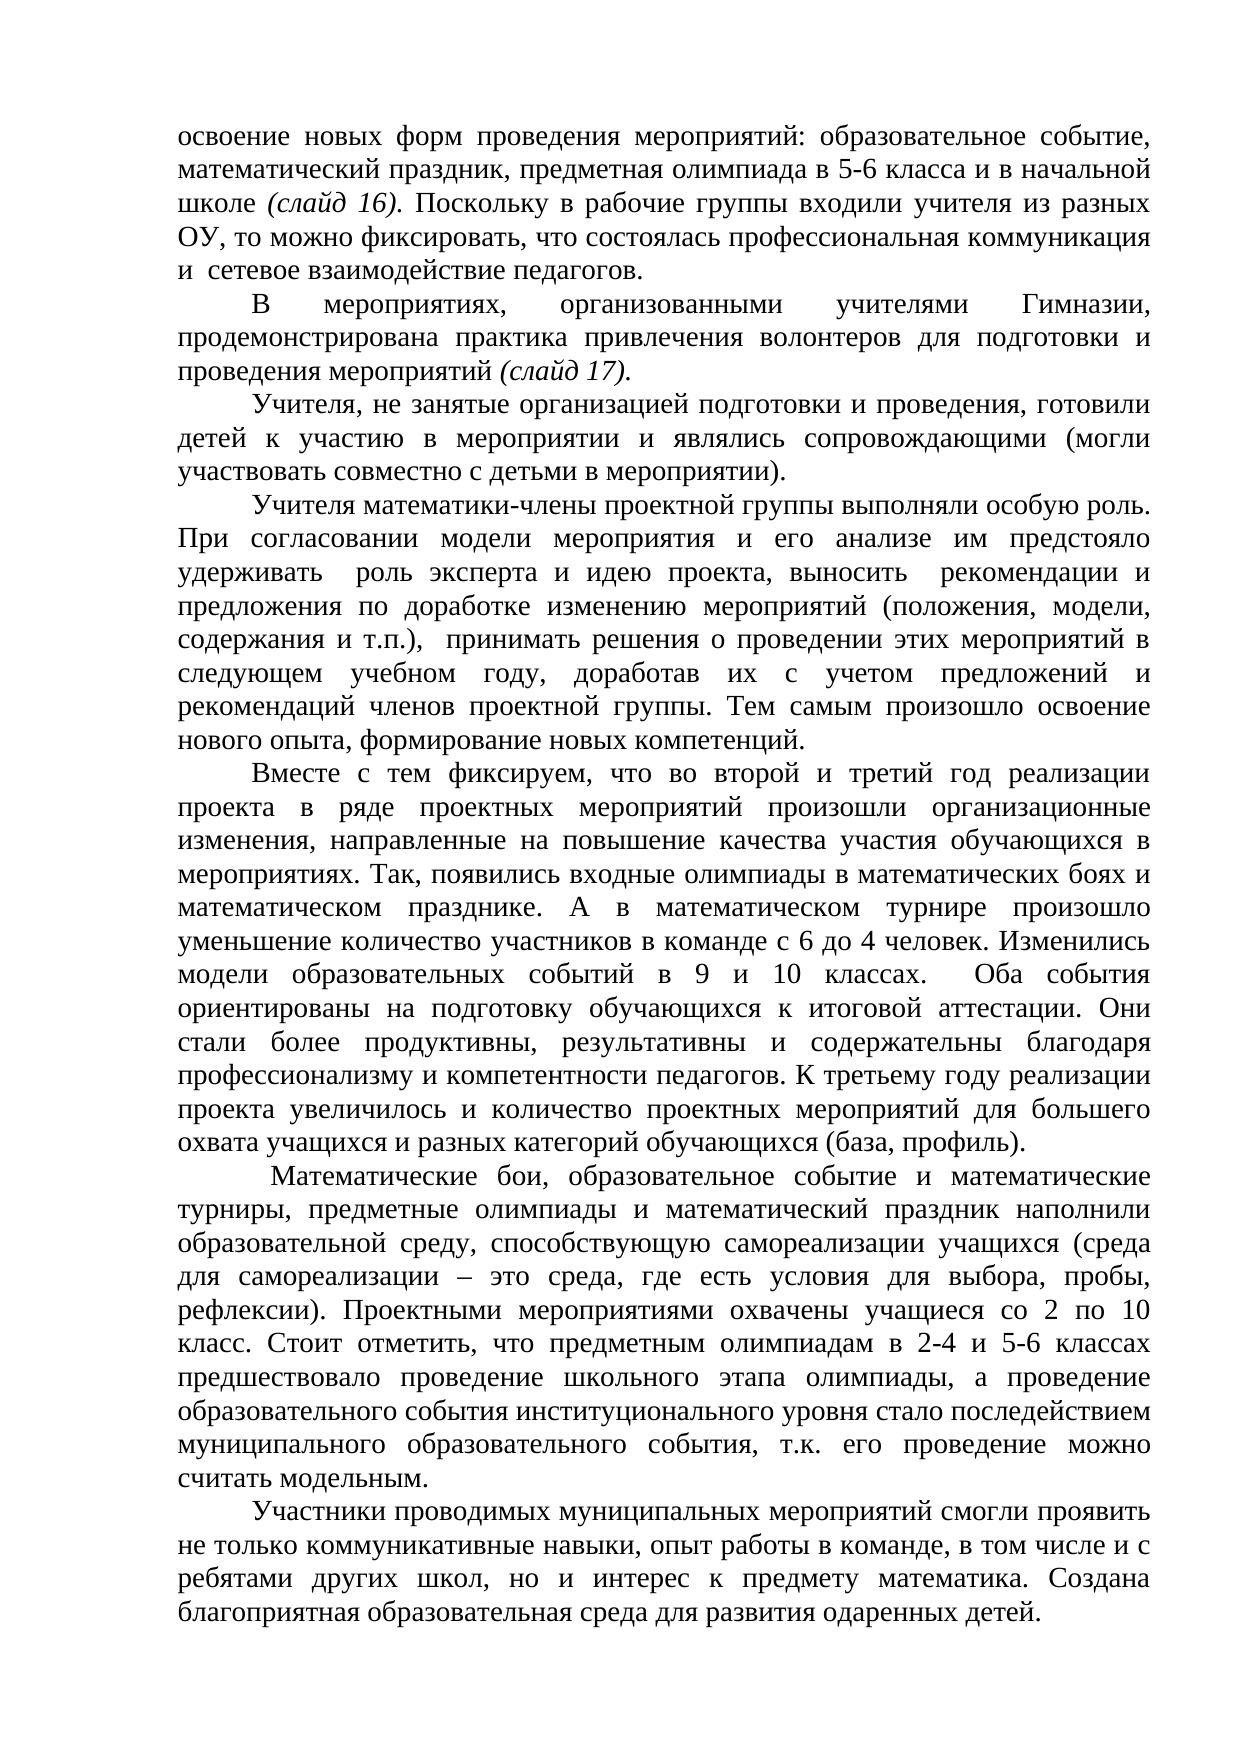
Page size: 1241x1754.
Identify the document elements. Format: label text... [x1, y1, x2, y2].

list Участники проводимых муниципальных мероприятий смогли проявить не только коммуникативные навыки, опыт работы в команде, в том числе и с ребятами других школ, но и интерес к предмету математика. Создана благоприятная образовательная среда для развития одаренных детей. [177, 1493, 1152, 1627]
text Вместе с тем фиксируем, что во второй и третий год реализации проекта в ряде проектных мероприятий произошли организационные изменения, направленные на повышение качества участия обучающихся в мероприятиях. Так, появились входные олимпиады в математических боях и математическом празднике. А в математическом турнире произошло уменьшение количество участников в команде с 6 до 4 человек. Изменились модели образовательных событий в 9 и 10 классах. Оба события ориентированы на подготовку обучающихся к итоговой аттестации. Они стали более продуктивны, результативны и содержательны благодаря профессионализму и компетентности педагогов. К третьему году реализации проекта увеличилось и количество проектных мероприятий для большего охвата учащихся и разных категорий обучающихся (база, профиль). [177, 755, 1152, 1158]
text Учителя, не занятые организацией подготовки и проведения, готовили детей к участию в мероприятии и являлись сопровождающими (могли участвовать совместно с детьми в мероприятии). [177, 386, 1152, 487]
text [177, 118, 1152, 286]
list Математические бои, образовательное событие и математические турниры, предметные олимпиады и математический праздник наполнили образовательной среду, способствующую самореализации учащихся (среда для самореализации – это среда, где есть условия для выбора, пробы, рефлексии). Проектными мероприятиями охвачены учащиеся со 2 по 10 класс. Стоит отметить, что предметным олимпиадам в 2-4 и 5-6 классах предшествовало проведение школьного этапа олимпиады, а проведение образовательного события институционального уровня стало последействием муниципального образовательного события, т.к. его проведение можно считать модельным. [177, 1158, 1152, 1493]
text В мероприятиях, организованными учителями Гимназии, продемонстрирована практика привлечения волонтеров для подготовки и проведения мероприятий (слайд 17). [177, 286, 1152, 386]
text Учителя математики-члены проектной группы выполняли особую роль. При согласовании модели мероприятия и его анализе им предстояло удерживать роль эксперта и идею проекта, выносить рекомендации и предложения по доработке изменению мероприятий (положения, модели, содержания и т.п.), принимать решения о проведении этих мероприятий в следующем учебном году, доработав их с учетом предложений и рекомендаций членов проектной группы. Тем самым произошло освоение нового опыта, формирование новых компетенций. [177, 487, 1152, 755]
